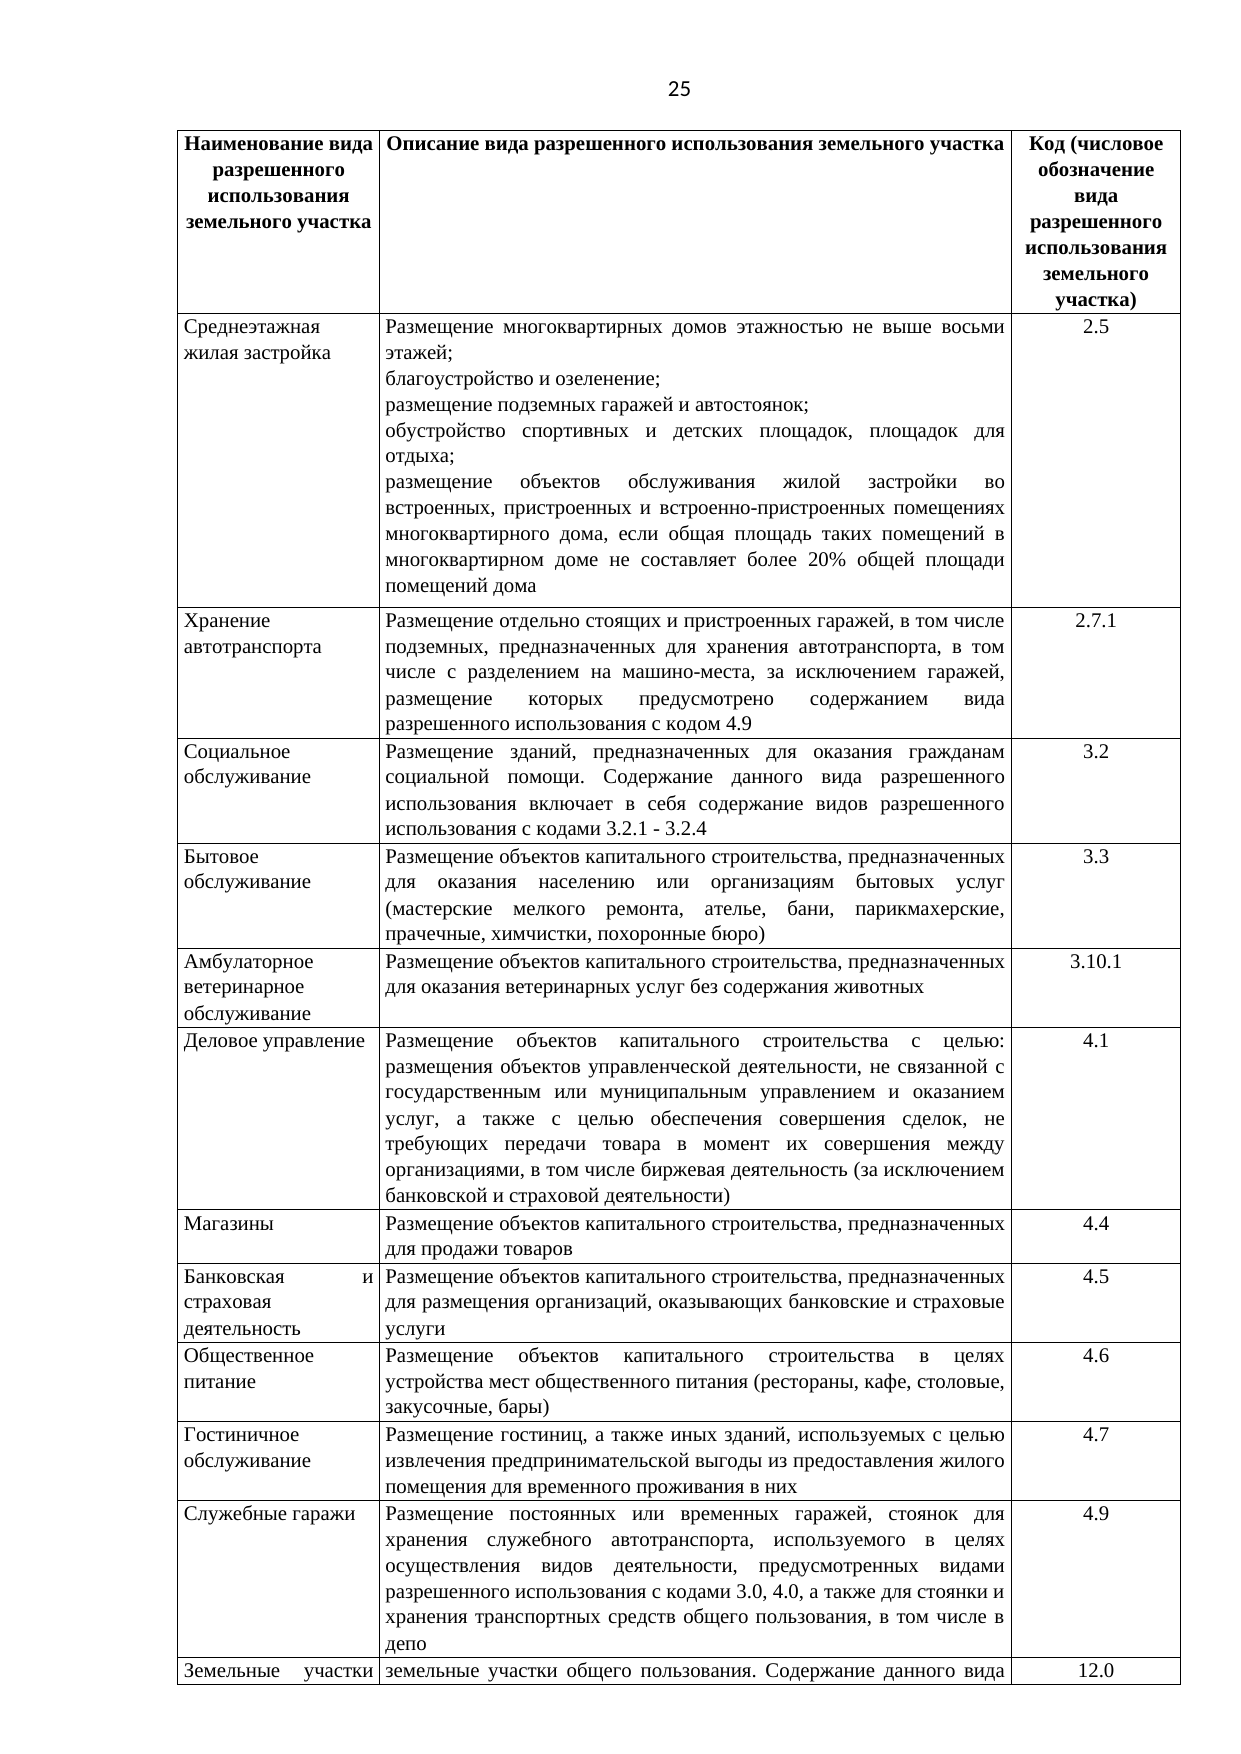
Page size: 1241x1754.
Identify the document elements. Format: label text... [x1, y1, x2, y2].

table_cell Магазины [178, 1210, 379, 1262]
table_cell 2.7.1 [1012, 608, 1180, 737]
table_cell Размещение многоквартирных домов этажностью не выше восьми этажей; благоустройство и озеленение; размещение подземных гаражей и автостоянок; обустройство спортивных и детских площадок, площадок для отдыха; размещение объектов обслуживания жилой застройки во встроенных, пристроенных и встроенно-пристроенных помещениях многоквартирного дома, если общая площадь таких помещений в многоквартирном доме не составляет более 20% общей площади помещений дома [380, 314, 1011, 607]
table_cell 3.2 [1012, 739, 1180, 842]
table_cell Амбулаторное ветеринарное обслуживание [178, 949, 379, 1027]
table_cell Гостиничное обслуживание [178, 1422, 379, 1500]
table_cell Общественное питание [178, 1343, 379, 1421]
table_cell Размещение гостиниц, а также иных зданий, используемых с целью извлечения предпринимательской выгоды из предоставления жилого помещения для временного проживания в них [380, 1422, 1011, 1500]
table_cell 3.3 [1012, 844, 1180, 947]
table_cell Банковская и страховая деятельность [178, 1264, 379, 1342]
table_cell Среднеэтажная жилая застройка [178, 314, 379, 607]
table_cell Размещение объектов капитального строительства, предназначенных для оказания ветеринарных услуг без содержания животных [380, 949, 1011, 1027]
table_cell 3.10.1 [1012, 949, 1180, 1027]
table_cell 2.5 [1012, 314, 1180, 607]
table_cell Хранение автотранспорта [178, 608, 379, 737]
table_cell Размещение зданий, предназначенных для оказания гражданам социальной помощи. Содержание данного вида разрешенного использования включает в себя содержание видов разрешенного использования с кодами 3.2.1 - 3.2.4 [380, 739, 1011, 842]
table_header Код (числовое обозначение вида разрешенного использования земельного участка) [1012, 131, 1180, 313]
table_cell 12.0 [1012, 1658, 1180, 1684]
table_cell Служебные гаражи [178, 1501, 379, 1657]
table_cell 4.9 [1012, 1501, 1180, 1657]
table_cell Бытовое обслуживание [178, 844, 379, 947]
table_cell Деловое управление [178, 1028, 379, 1209]
table_cell Размещение постоянных или временных гаражей, стоянок для хранения служебного автотранспорта, используемого в целях осуществления видов деятельности, предусмотренных видами разрешенного использования с кодами 3.0, 4.0, а также для стоянки и хранения транспортных средств общего пользования, в том числе в депо [380, 1501, 1011, 1657]
table_cell Размещение отдельно стоящих и пристроенных гаражей, в том числе подземных, предназначенных для хранения автотранспорта, в том числе с разделением на машино-места, за исключением гаражей, размещение которых предусмотрено содержанием вида разрешенного использования с кодом 4.9 [380, 608, 1011, 737]
table_cell Размещение объектов капитального строительства, предназначенных для размещения организаций, оказывающих банковские и страховые услуги [380, 1264, 1011, 1342]
table_cell Размещение объектов капитального строительства, предназначенных для оказания населению или организациям бытовых услуг (мастерские мелкого ремонта, ателье, бани, парикмахерские, прачечные, химчистки, похоронные бюро) [380, 844, 1011, 947]
table_cell 4.1 [1012, 1028, 1180, 1209]
table_cell Социальное обслуживание [178, 739, 379, 842]
table_cell Размещение объектов капитального строительства, предназначенных для продажи товаров [380, 1210, 1011, 1262]
table_cell Размещение объектов капитального строительства с целью: размещения объектов управленческой деятельности, не связанной с государственным или муниципальным управлением и оказанием услуг, а также с целью обеспечения совершения сделок, не требующих передачи товара в момент их совершения между организациями, в том числе биржевая деятельность (за исключением банковской и страховой деятельности) [380, 1028, 1011, 1209]
table_header Наименование вида разрешенного использования земельного участка [178, 131, 379, 313]
table_header Описание вида разрешенного использования земельного участка [380, 131, 1011, 313]
table_cell Земельные участки (территории) общего пользования [178, 1658, 379, 1684]
table_cell 4.5 [1012, 1264, 1180, 1342]
table_cell 4.6 [1012, 1343, 1180, 1421]
table_cell Размещение объектов капитального строительства в целях устройства мест общественного питания (рестораны, кафе, столовые, закусочные, бары) [380, 1343, 1011, 1421]
table_cell 4.4 [1012, 1210, 1180, 1262]
table_cell 4.7 [1012, 1422, 1180, 1500]
